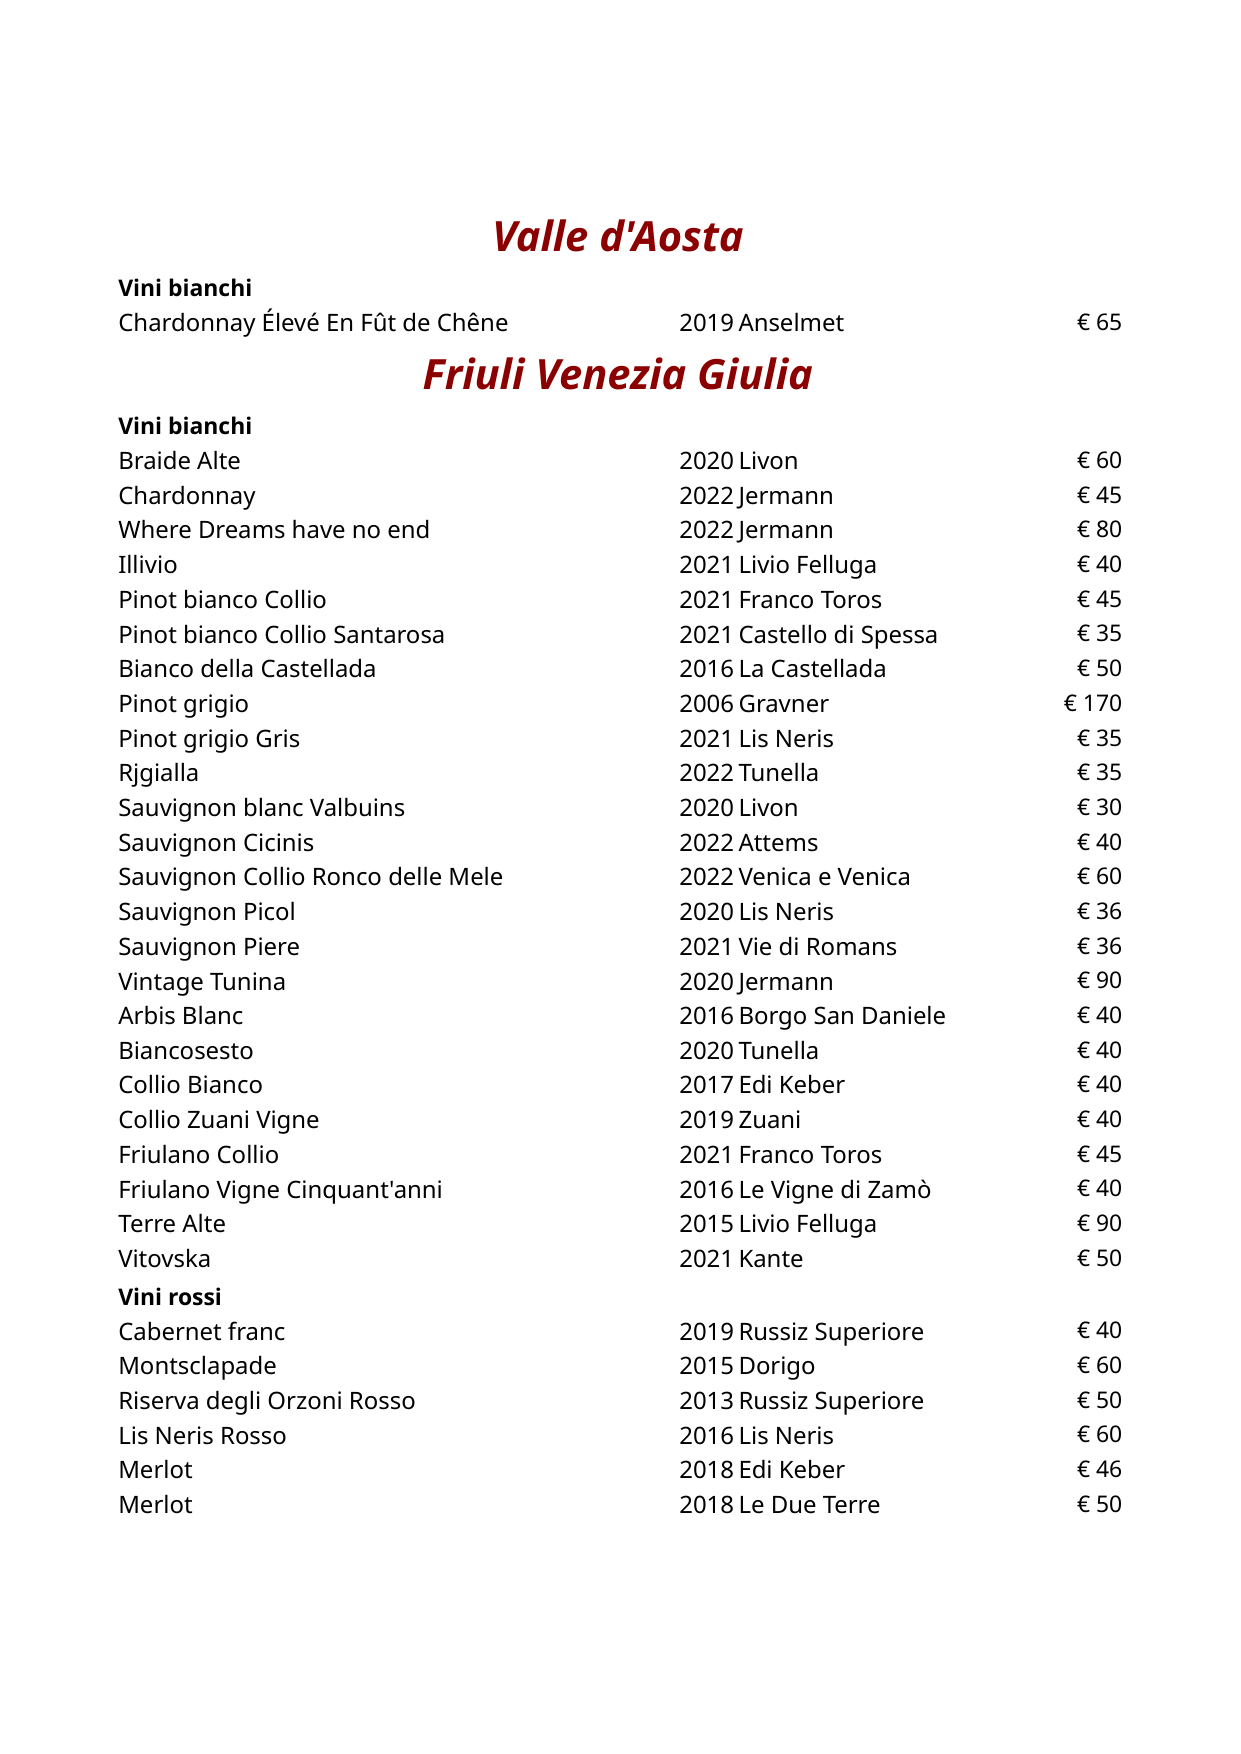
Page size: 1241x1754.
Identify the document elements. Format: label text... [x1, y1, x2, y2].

table_cell Arbis Blanc [118, 999, 679, 1034]
table_cell Livon [738, 791, 1033, 826]
table_cell Le Due Terre [738, 1488, 1033, 1522]
table_cell Rjgialla [118, 756, 679, 791]
table_cell 2016 [679, 1419, 738, 1453]
table_cell Pinot grigio Gris [118, 721, 679, 756]
table_cell 2019 [679, 1103, 738, 1138]
table_cell 2020 [679, 964, 738, 999]
table_cell € 50 [1034, 1242, 1122, 1276]
table_cell Collio Bianco [118, 1068, 679, 1103]
table_header Livon [738, 444, 1033, 479]
table_cell 2022 [679, 513, 738, 548]
table_cell Biancosesto [118, 1034, 679, 1068]
table_cell Russiz Superiore [738, 1384, 1033, 1418]
table_cell € 35 [1034, 756, 1122, 791]
table_header Cabernet franc [118, 1314, 679, 1349]
table_cell Collio Zuani Vigne [118, 1103, 679, 1138]
table_cell 2022 [679, 860, 738, 895]
table_cell 2022 [679, 756, 738, 791]
table_cell € 36 [1034, 930, 1122, 964]
table_cell € 50 [1034, 652, 1122, 687]
table_cell Pinot bianco Collio Santarosa [118, 618, 679, 652]
table_cell Vitovska [118, 1242, 679, 1276]
table_cell Franco Toros [738, 1138, 1033, 1172]
table_cell € 40 [1034, 1068, 1122, 1103]
table_cell € 40 [1034, 1103, 1122, 1138]
table_cell Lis Neris [738, 721, 1033, 756]
table_cell € 170 [1034, 687, 1122, 721]
table_cell Dorigo [738, 1349, 1033, 1384]
table_cell € 45 [1034, 1138, 1122, 1172]
table_cell Vintage Tunina [118, 964, 679, 999]
table_cell 2021 [679, 1242, 738, 1276]
table_cell 2021 [679, 721, 738, 756]
table_cell Castello di Spessa [738, 618, 1033, 652]
table_cell 2015 [679, 1349, 738, 1384]
table_cell 2021 [679, 583, 738, 617]
table_header € 60 [1034, 444, 1122, 479]
table_header Chardonnay Élevé En Fût de Chêne [118, 306, 679, 341]
table_cell Venica e Venica [738, 860, 1033, 895]
table_cell € 40 [1034, 548, 1122, 583]
table_cell € 60 [1034, 860, 1122, 895]
table_cell € 35 [1034, 618, 1122, 652]
table_cell € 60 [1034, 1349, 1122, 1384]
table_cell Jermann [738, 513, 1033, 548]
table_cell Gravner [738, 687, 1033, 721]
table_cell € 40 [1034, 1034, 1122, 1068]
table_cell Sauvignon blanc Valbuins [118, 791, 679, 826]
table_cell Livio Felluga [738, 1207, 1033, 1242]
table_cell € 46 [1034, 1453, 1122, 1488]
table_cell 2020 [679, 791, 738, 826]
table_cell 2016 [679, 1173, 738, 1207]
table_header 2019 [679, 306, 738, 341]
table_cell € 40 [1034, 999, 1122, 1034]
table_header € 40 [1034, 1314, 1122, 1349]
text Friuli Venezia Giulia [118, 345, 1122, 402]
table_header Braide Alte [118, 444, 679, 479]
table_cell Friulano Vigne Cinquant'anni [118, 1173, 679, 1207]
table_header 2020 [679, 444, 738, 479]
table_cell € 90 [1034, 1207, 1122, 1242]
table_cell € 40 [1034, 1173, 1122, 1207]
table_cell 2021 [679, 930, 738, 964]
table_cell Illivio [118, 548, 679, 583]
table_cell Montsclapade [118, 1349, 679, 1384]
table_cell Borgo San Daniele [738, 999, 1033, 1034]
table_cell Vie di Romans [738, 930, 1033, 964]
table_cell Merlot [118, 1488, 679, 1522]
table_cell 2015 [679, 1207, 738, 1242]
table_header Anselmet [738, 306, 1033, 341]
table_cell Edi Keber [738, 1068, 1033, 1103]
table_cell € 45 [1034, 479, 1122, 513]
table_cell 2016 [679, 999, 738, 1034]
table_cell Sauvignon Picol [118, 895, 679, 929]
table_cell 2016 [679, 652, 738, 687]
table_cell Lis Neris Rosso [118, 1419, 679, 1453]
table_cell 2006 [679, 687, 738, 721]
text Vini bianchi [118, 410, 1122, 441]
table_cell € 80 [1034, 513, 1122, 548]
table_cell € 35 [1034, 721, 1122, 756]
table_cell Terre Alte [118, 1207, 679, 1242]
table_cell Pinot grigio [118, 687, 679, 721]
table_cell Pinot bianco Collio [118, 583, 679, 617]
table_cell Sauvignon Cicinis [118, 826, 679, 860]
table_cell Sauvignon Piere [118, 930, 679, 964]
table_cell Jermann [738, 479, 1033, 513]
table_cell Where Dreams have no end [118, 513, 679, 548]
table_cell € 40 [1034, 826, 1122, 860]
table_cell 2018 [679, 1488, 738, 1522]
table_cell La Castellada [738, 652, 1033, 687]
table_cell 2017 [679, 1068, 738, 1103]
table_cell € 50 [1034, 1488, 1122, 1522]
table_cell 2021 [679, 548, 738, 583]
table_cell Jermann [738, 964, 1033, 999]
table_cell Merlot [118, 1453, 679, 1488]
table_cell 2021 [679, 1138, 738, 1172]
table_cell Tunella [738, 1034, 1033, 1068]
table_cell 2022 [679, 479, 738, 513]
table_cell Zuani [738, 1103, 1033, 1138]
table_cell 2022 [679, 826, 738, 860]
table_cell 2018 [679, 1453, 738, 1488]
table_cell Riserva degli Orzoni Rosso [118, 1384, 679, 1418]
table_cell Sauvignon Collio Ronco delle Mele [118, 860, 679, 895]
table_cell Kante [738, 1242, 1033, 1276]
text Vini bianchi [118, 272, 1122, 303]
table_cell Attems [738, 826, 1033, 860]
table_cell Le Vigne di Zamò [738, 1173, 1033, 1207]
table_cell 2021 [679, 618, 738, 652]
table_cell 2020 [679, 1034, 738, 1068]
table_cell € 90 [1034, 964, 1122, 999]
table_cell Lis Neris [738, 1419, 1033, 1453]
text Vini rossi [118, 1281, 1122, 1312]
table_cell Livio Felluga [738, 548, 1033, 583]
table_cell Friulano Collio [118, 1138, 679, 1172]
table_cell € 45 [1034, 583, 1122, 617]
table_cell € 60 [1034, 1419, 1122, 1453]
table_cell € 30 [1034, 791, 1122, 826]
table_cell € 36 [1034, 895, 1122, 929]
text Valle d'Aosta [118, 207, 1122, 263]
table_cell € 50 [1034, 1384, 1122, 1418]
table_cell Franco Toros [738, 583, 1033, 617]
table_cell 2013 [679, 1384, 738, 1418]
table_cell Bianco della Castellada [118, 652, 679, 687]
table_cell 2020 [679, 895, 738, 929]
table_header 2019 [679, 1314, 738, 1349]
table_header € 65 [1034, 306, 1122, 341]
table_cell Tunella [738, 756, 1033, 791]
table_cell Edi Keber [738, 1453, 1033, 1488]
table_cell Lis Neris [738, 895, 1033, 929]
table_cell Chardonnay [118, 479, 679, 513]
table_header Russiz Superiore [738, 1314, 1033, 1349]
